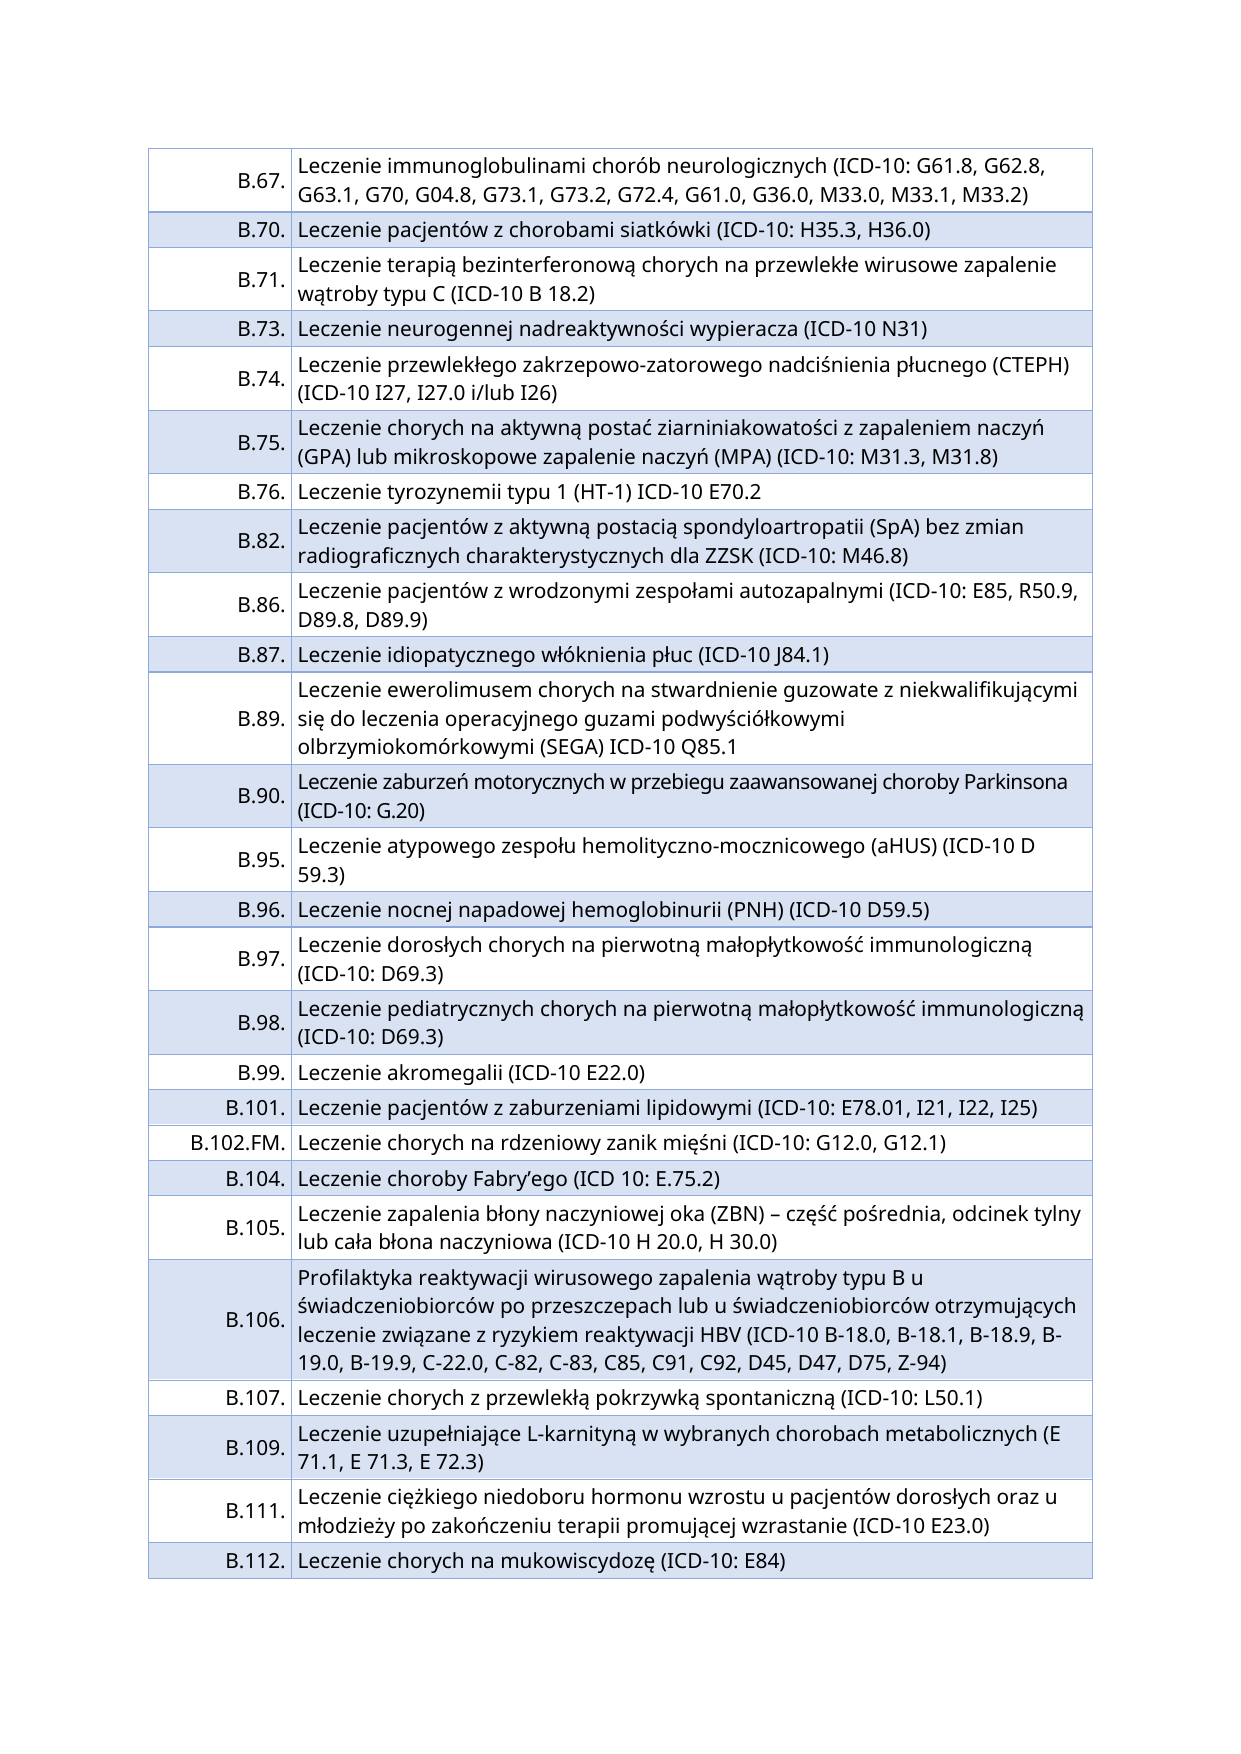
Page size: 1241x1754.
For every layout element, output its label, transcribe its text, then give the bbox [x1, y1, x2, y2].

table_cell Leczenie zapalenia błony naczyniowej oka (ZBN) – część pośrednia, odcinek tylny lub cała błona naczyniowa (ICD-10 H 20.0, H 30.0) [292, 1196, 1092, 1259]
table_cell Leczenie pacjentów z chorobami siatkówki (ICD-10: H35.3, H36.0) [292, 213, 1092, 247]
table_cell Leczenie pacjentów z zaburzeniami lipidowymi (ICD-10: E78.01, I21, I22, I25) [292, 1090, 1092, 1124]
table_cell B.90. [149, 765, 291, 827]
table_cell Leczenie uzupełniające L-karnityną w wybranych chorobach metabolicznych (E 71.1, E 71.3, E 72.3) [292, 1416, 1092, 1478]
table_cell Leczenie pacjentów z wrodzonymi zespołami autozapalnymi (ICD-10: E85, R50.9, D89.8, D89.9) [292, 573, 1092, 636]
table_cell B.75. [149, 411, 291, 473]
table_cell Leczenie ewerolimusem chorych na stwardnienie guzowate z niekwalifikującymi się do leczenia operacyjnego guzami podwyściółkowymi olbrzymiokomórkowymi (SEGA) ICD-10 Q85.1 [292, 673, 1092, 763]
table_cell B.73. [149, 311, 291, 346]
table_cell B.96. [149, 892, 291, 926]
table_cell B.97. [149, 928, 291, 990]
table_cell B.98. [149, 991, 291, 1054]
table_cell Leczenie akromegalii (ICD-10 E22.0) [292, 1055, 1092, 1089]
table_cell B.86. [149, 573, 291, 636]
table_cell Leczenie atypowego zespołu hemolityczno-mocznicowego (aHUS) (ICD-10 D 59.3) [292, 828, 1092, 891]
table_cell B.87. [149, 637, 291, 671]
table_cell B.71. [149, 248, 291, 310]
table_cell B.89. [149, 673, 291, 763]
table_cell Leczenie chorych z przewlekłą pokrzywką spontaniczną (ICD-10: L50.1) [292, 1381, 1092, 1415]
table_cell B.105. [149, 1196, 291, 1259]
table_cell Leczenie dorosłych chorych na pierwotną małopłytkowość immunologiczną (ICD-10: D69.3) [292, 928, 1092, 990]
table_cell Leczenie pacjentów z aktywną postacią spondyloartropatii (SpA) bez zmian radiograficznych charakterystycznych dla ZZSK (ICD-10: M46.8) [292, 510, 1092, 572]
table_cell Leczenie neurogennej nadreaktywności wypieracza (ICD-10 N31) [292, 311, 1092, 346]
table_cell B.112. [149, 1543, 291, 1578]
table_cell B.67. [149, 149, 291, 211]
table_cell Profilaktyka reaktywacji wirusowego zapalenia wątroby typu B u świadczeniobiorców po przeszczepach lub u świadczeniobiorców otrzymujących leczenie związane z ryzykiem reaktywacji HBV (ICD-10 B-18.0, B-18.1, B-18.9, B-19.0, B-19.9, C-22.0, C-82, C-83, C85, C91, C92, D45, D47, D75, Z-94) [292, 1260, 1092, 1379]
table_cell B.76. [149, 474, 291, 508]
table_cell Leczenie terapią bezinterferonową chorych na przewlekłe wirusowe zapalenie wątroby typu C (ICD-10 B 18.2) [292, 248, 1092, 310]
table_cell Leczenie przewlekłego zakrzepowo-zatorowego nadciśnienia płucnego (CTEPH) (ICD-10 I27, I27.0 i/lub I26) [292, 347, 1092, 409]
table_cell B.109. [149, 1416, 291, 1478]
table_cell Leczenie ciężkiego niedoboru hormonu wzrostu u pacjentów dorosłych oraz u młodzieży po zakończeniu terapii promującej wzrastanie (ICD-10 E23.0) [292, 1480, 1092, 1542]
table_cell B.101. [149, 1090, 291, 1124]
table_cell B.82. [149, 510, 291, 572]
table_cell B.104. [149, 1161, 291, 1195]
table_cell Leczenie chorych na mukowiscydozę (ICD-10: E84) [292, 1543, 1092, 1578]
table_cell Leczenie tyrozynemii typu 1 (HT-1) ICD-10 E70.2 [292, 474, 1092, 508]
table_cell Leczenie chorych na rdzeniowy zanik mięśni (ICD-10: G12.0, G12.1) [292, 1126, 1092, 1160]
table_cell B.102.FM. [149, 1126, 291, 1160]
table_cell Leczenie chorych na aktywną postać ziarniniakowatości z zapaleniem naczyń (GPA) lub mikroskopowe zapalenie naczyń (MPA) (ICD-10: M31.3, M31.8) [292, 411, 1092, 473]
table_cell B.95. [149, 828, 291, 891]
table_cell Leczenie immunoglobulinami chorób neurologicznych (ICD-10: G61.8, G62.8, G63.1, G70, G04.8, G73.1, G73.2, G72.4, G61.0, G36.0, M33.0, M33.1, M33.2) [292, 149, 1092, 211]
table_cell B.106. [149, 1260, 291, 1379]
table_cell B.107. [149, 1381, 291, 1415]
table_cell B.111. [149, 1480, 291, 1542]
table_cell Leczenie choroby Fabry’ego (ICD 10: E.75.2) [292, 1161, 1092, 1195]
table_cell B.70. [149, 213, 291, 247]
table_cell B.99. [149, 1055, 291, 1089]
table_cell Leczenie zaburzeń motorycznych w przebiegu zaawansowanej choroby Parkinsona (ICD-10: G.20) [292, 765, 1092, 827]
table_cell Leczenie idiopatycznego włóknienia płuc (ICD-10 J84.1) [292, 637, 1092, 671]
table_cell B.74. [149, 347, 291, 409]
table_cell Leczenie pediatrycznych chorych na pierwotną małopłytkowość immunologiczną (ICD-10: D69.3) [292, 991, 1092, 1054]
table_cell Leczenie nocnej napadowej hemoglobinurii (PNH) (ICD-10 D59.5) [292, 892, 1092, 926]
